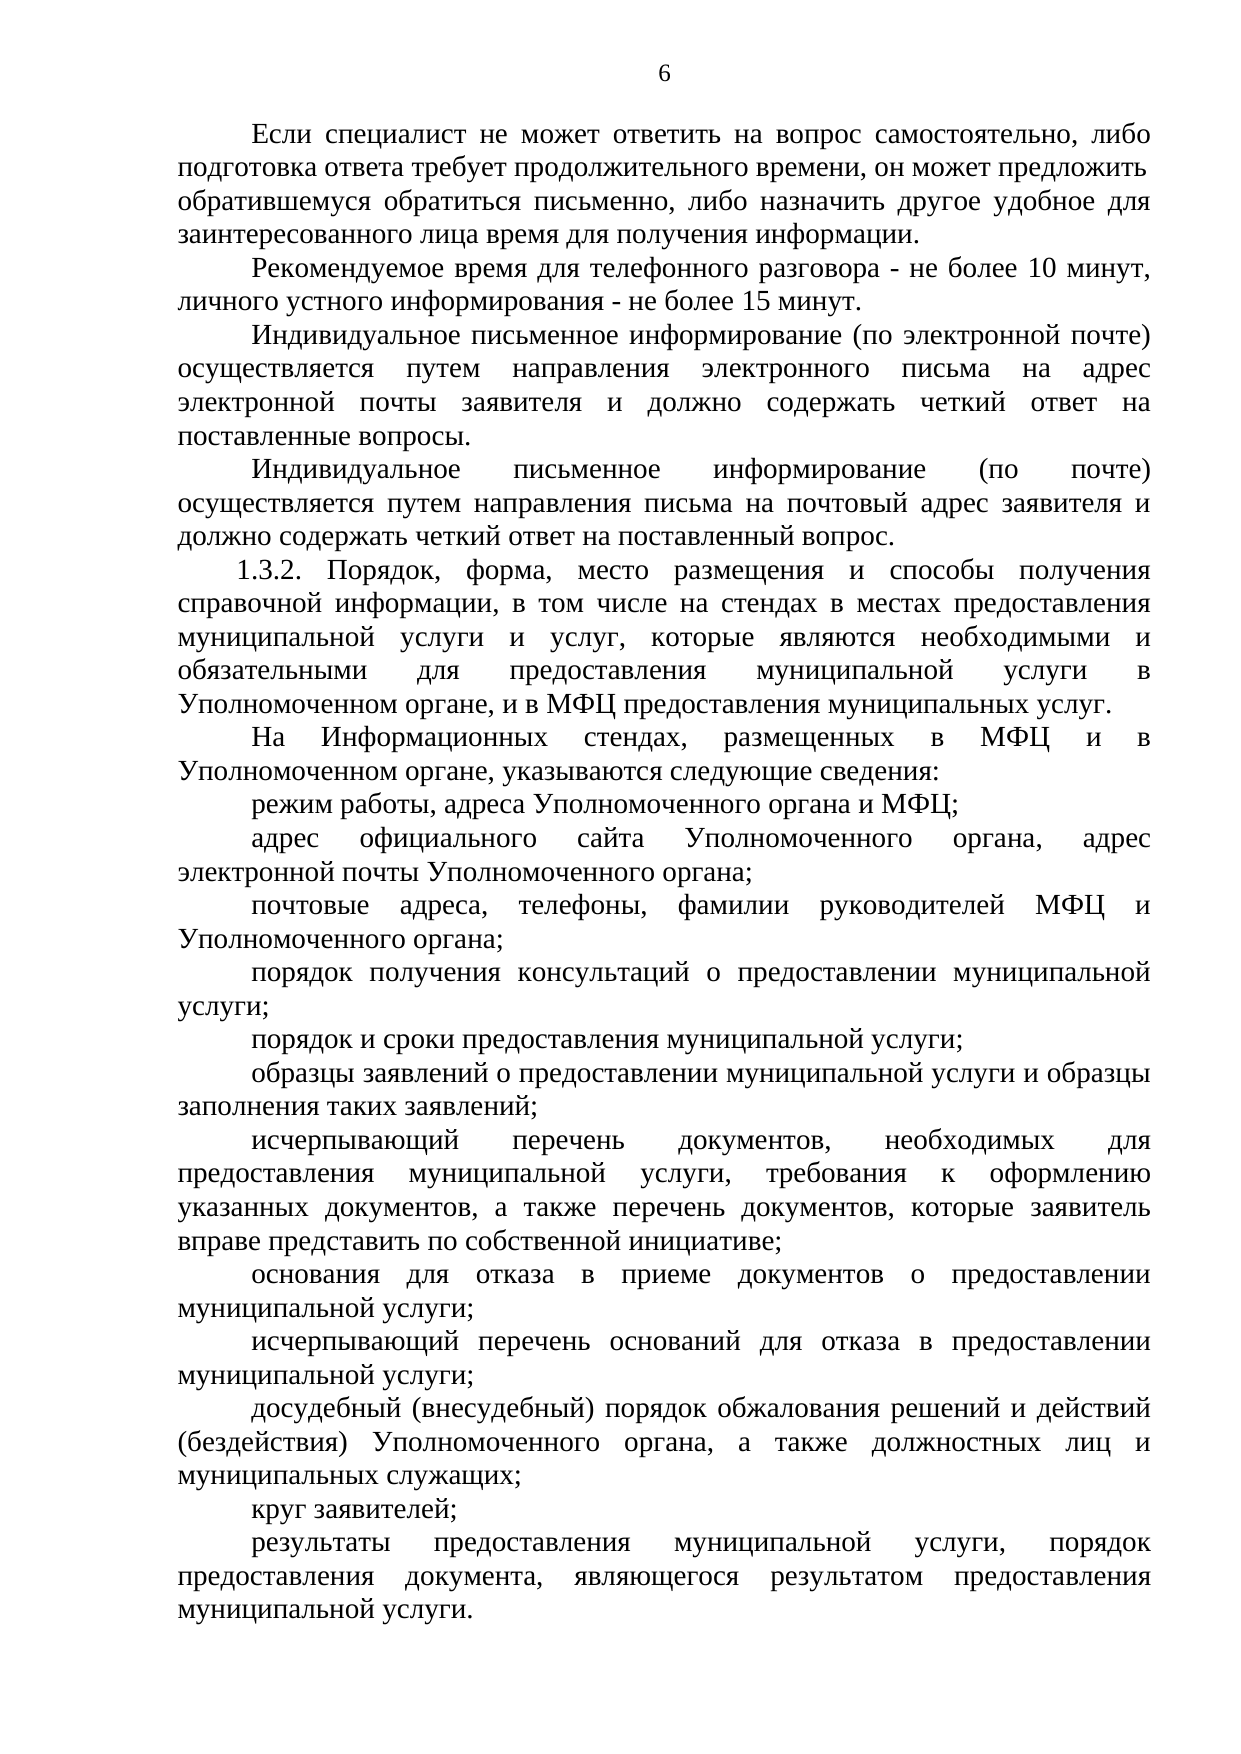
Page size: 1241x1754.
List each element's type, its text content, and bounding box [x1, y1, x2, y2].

text Если специалист не может ответить на вопрос самостоятельно, либо подготовка ответа требует продолжительного времени, он может предложить [177, 116, 1152, 183]
text почтовые адреса, телефоны, фамилии руководителей МФЦ и Уполномоченного органа; [177, 887, 1152, 954]
text исчерпывающий перечень документов, необходимых для предоставления муниципальной услуги, требования к оформлению указанных документов, а также перечень документов, которые заявитель вправе представить по собственной инициативе; [177, 1122, 1152, 1256]
text адрес официального сайта Уполномоченного органа, адрес электронной почты Уполномоченного органа; [177, 820, 1152, 887]
text Рекомендуемое время для телефонного разговора - не более 10 минут, личного устного информирования - не более 15 минут. [177, 250, 1152, 317]
text На Информационных стендах, размещенных в МФЦ и в Уполномоченном органе, указываются следующие сведения: [177, 719, 1152, 787]
text результаты предоставления муниципальной услуги, порядок предоставления документа, являющегося результатом предоставления муниципальной услуги. [177, 1524, 1152, 1625]
text Индивидуальное письменное информирование (по почте) осуществляется путем направления письма на почтовый адрес заявителя и должно содержать четкий ответ на поставленный вопрос. [177, 451, 1152, 552]
text режим работы, адреса Уполномоченного органа и МФЦ; [177, 787, 1152, 820]
text Индивидуальное письменное информирование (по электронной почте) осуществляется путем направления электронного письма на адрес электронной почты заявителя и должно содержать четкий ответ на поставленные вопросы. [177, 317, 1152, 451]
text обратившемуся обратиться письменно, либо назначить другое удобное для заинтересованного лица время для получения информации. [177, 183, 1152, 250]
text досудебный (внесудебный) порядок обжалования решений и действий (бездействия) Уполномоченного органа, а также должностных лиц и муниципальных служащих; [177, 1390, 1152, 1491]
text образцы заявлений о предоставлении муниципальной услуги и образцы заполнения таких заявлений; [177, 1055, 1152, 1122]
text порядок получения консультаций о предоставлении муниципальной услуги; [177, 954, 1152, 1021]
text круг заявителей; [177, 1491, 1152, 1524]
text исчерпывающий перечень оснований для отказа в предоставлении муниципальной услуги; [177, 1323, 1152, 1390]
text порядок и сроки предоставления муниципальной услуги; [177, 1021, 1152, 1055]
text 1.3.2. Порядок, форма, место размещения и способы получения справочной информации, в том числе на стендах в местах предоставления муниципальной услуги и услуг, которые являются необходимыми и обязательными для предоставления муниципальной услуги в Уполномоченном органе, и в МФЦ предоставления муниципальных услуг. [177, 552, 1152, 719]
text основания для отказа в приеме документов о предоставлении муниципальной услуги; [177, 1256, 1152, 1323]
